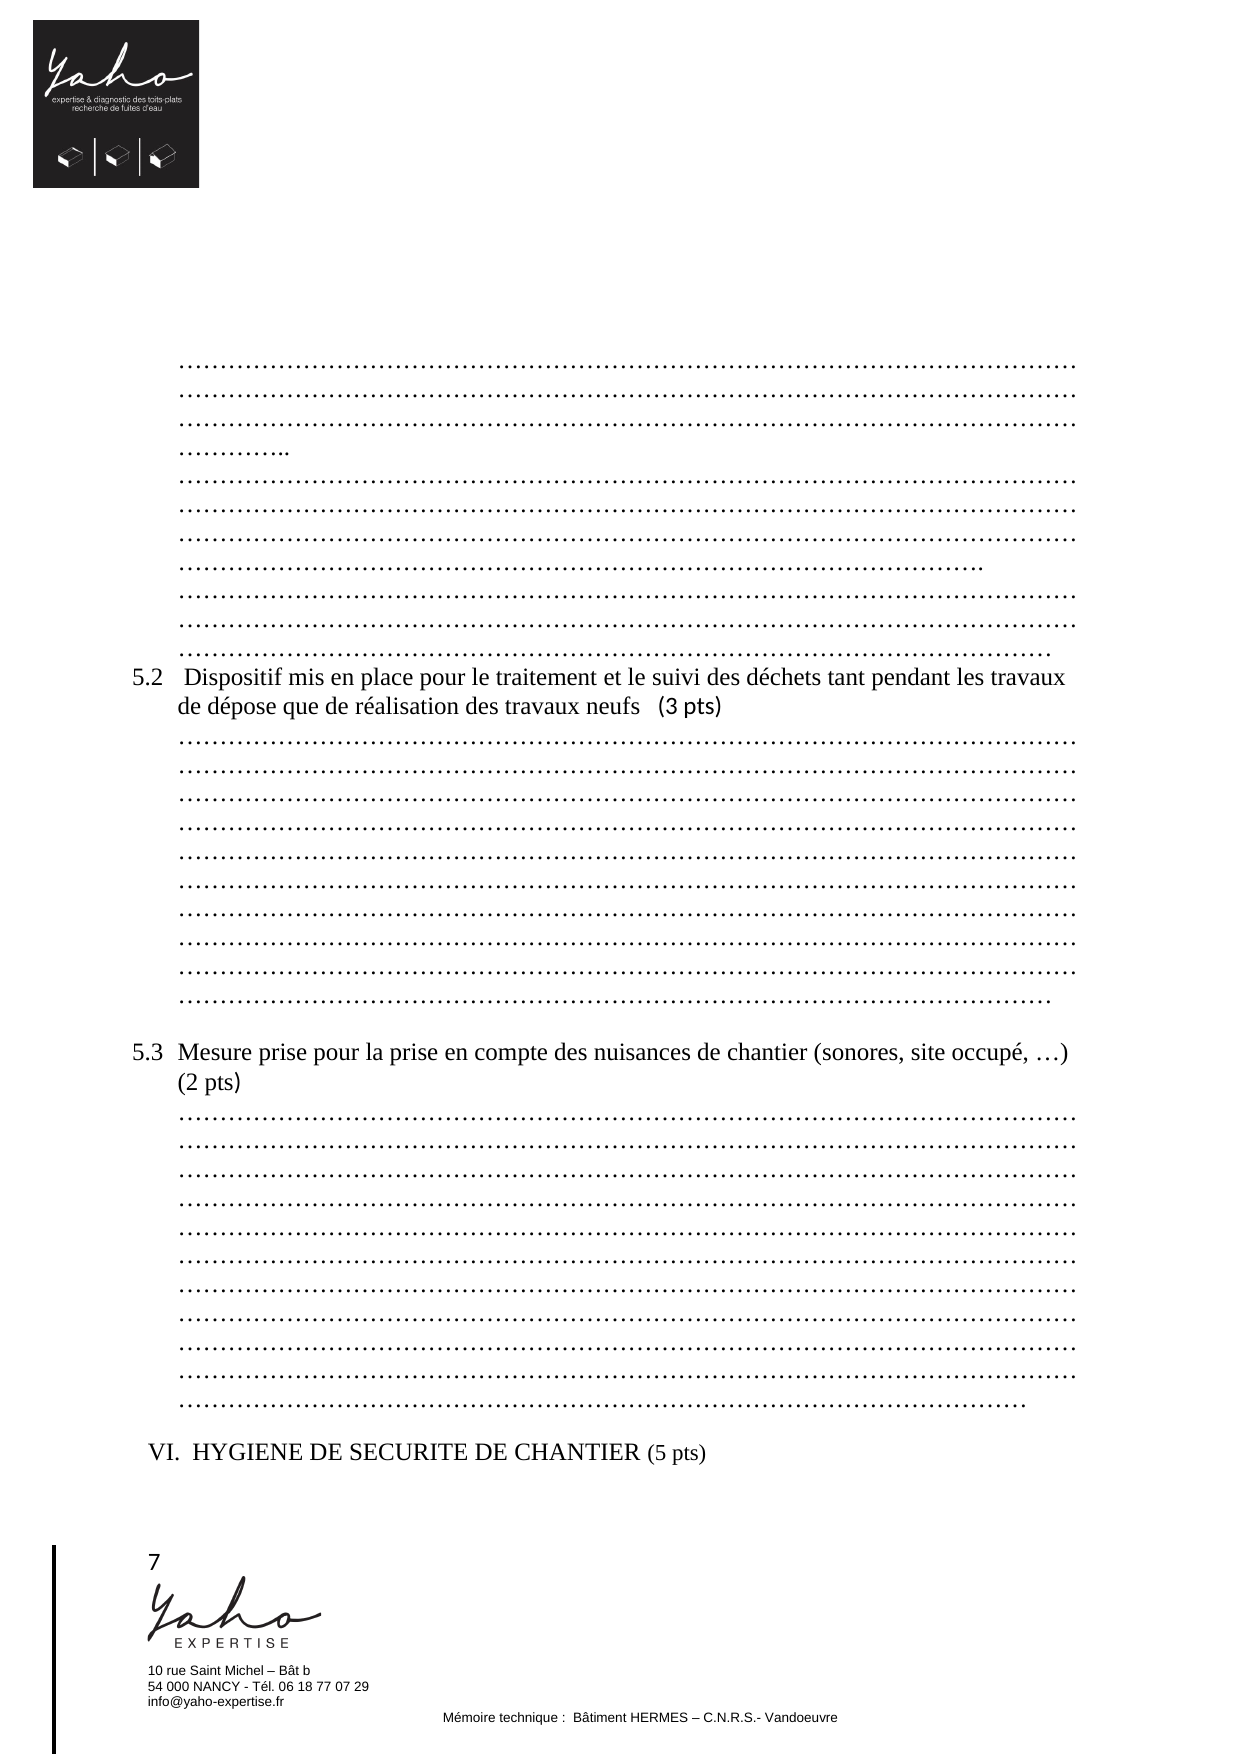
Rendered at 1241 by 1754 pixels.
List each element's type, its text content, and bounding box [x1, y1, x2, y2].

text …………………………………………………………………………………………………………………………………………………………………………………………………………………………………………………………………………………………………………………………………………………………………………………………… [177, 893, 1092, 1008]
list HYGIENE DE SECURITE DE CHANTIER (5 pts) [148, 1437, 1092, 1466]
text ………………………………………………………………………………………………………………………………………………………………………………………………………………………………………………………………………………………… [177, 1327, 1092, 1413]
list …………………………………………………………………………………………………………………………………………………………………………………………………………………………………………………………………………………………………………..……………………………………………………………………………………………………………………………………………………………………………………………………………………………………………………………………………………………………………………………………………………………………………………. [177, 346, 1092, 576]
picture [33, 20, 200, 188]
list Mesure prise pour la prise en compte des nuisances de chantier (sonores, site occupé, …) [132, 1037, 1092, 1066]
text ……………………………………………………………………………………………………………………………………………………………………………………………………………………………………………………………………………………………………………………………………………………………………………………………… [177, 1212, 1092, 1327]
text ……………………………………………………………………………………………………………………………………………………………………………………………………………………………………………………………………………………………………………………………………………………………………………………………… [177, 1097, 1092, 1212]
list …………………………………………………………………………………………………………………………………………………………………………………………………………………………………………………………………………………………… [177, 576, 1092, 662]
list Dispositif mis en place pour le traitement et le suivi des déchets tant pendant les travaux de dépose que de réalisation des travaux neufs (3 pts) ……………………………………………………………………………………………………………………………………………………………………………………………… [132, 662, 1092, 778]
text ……………………………………………………………………………………………………………………………………………………………………………………………………………………………………………………………………………………………………………………………………………………………………………………………… [177, 778, 1092, 893]
list (2 pts) [177, 1066, 1092, 1097]
